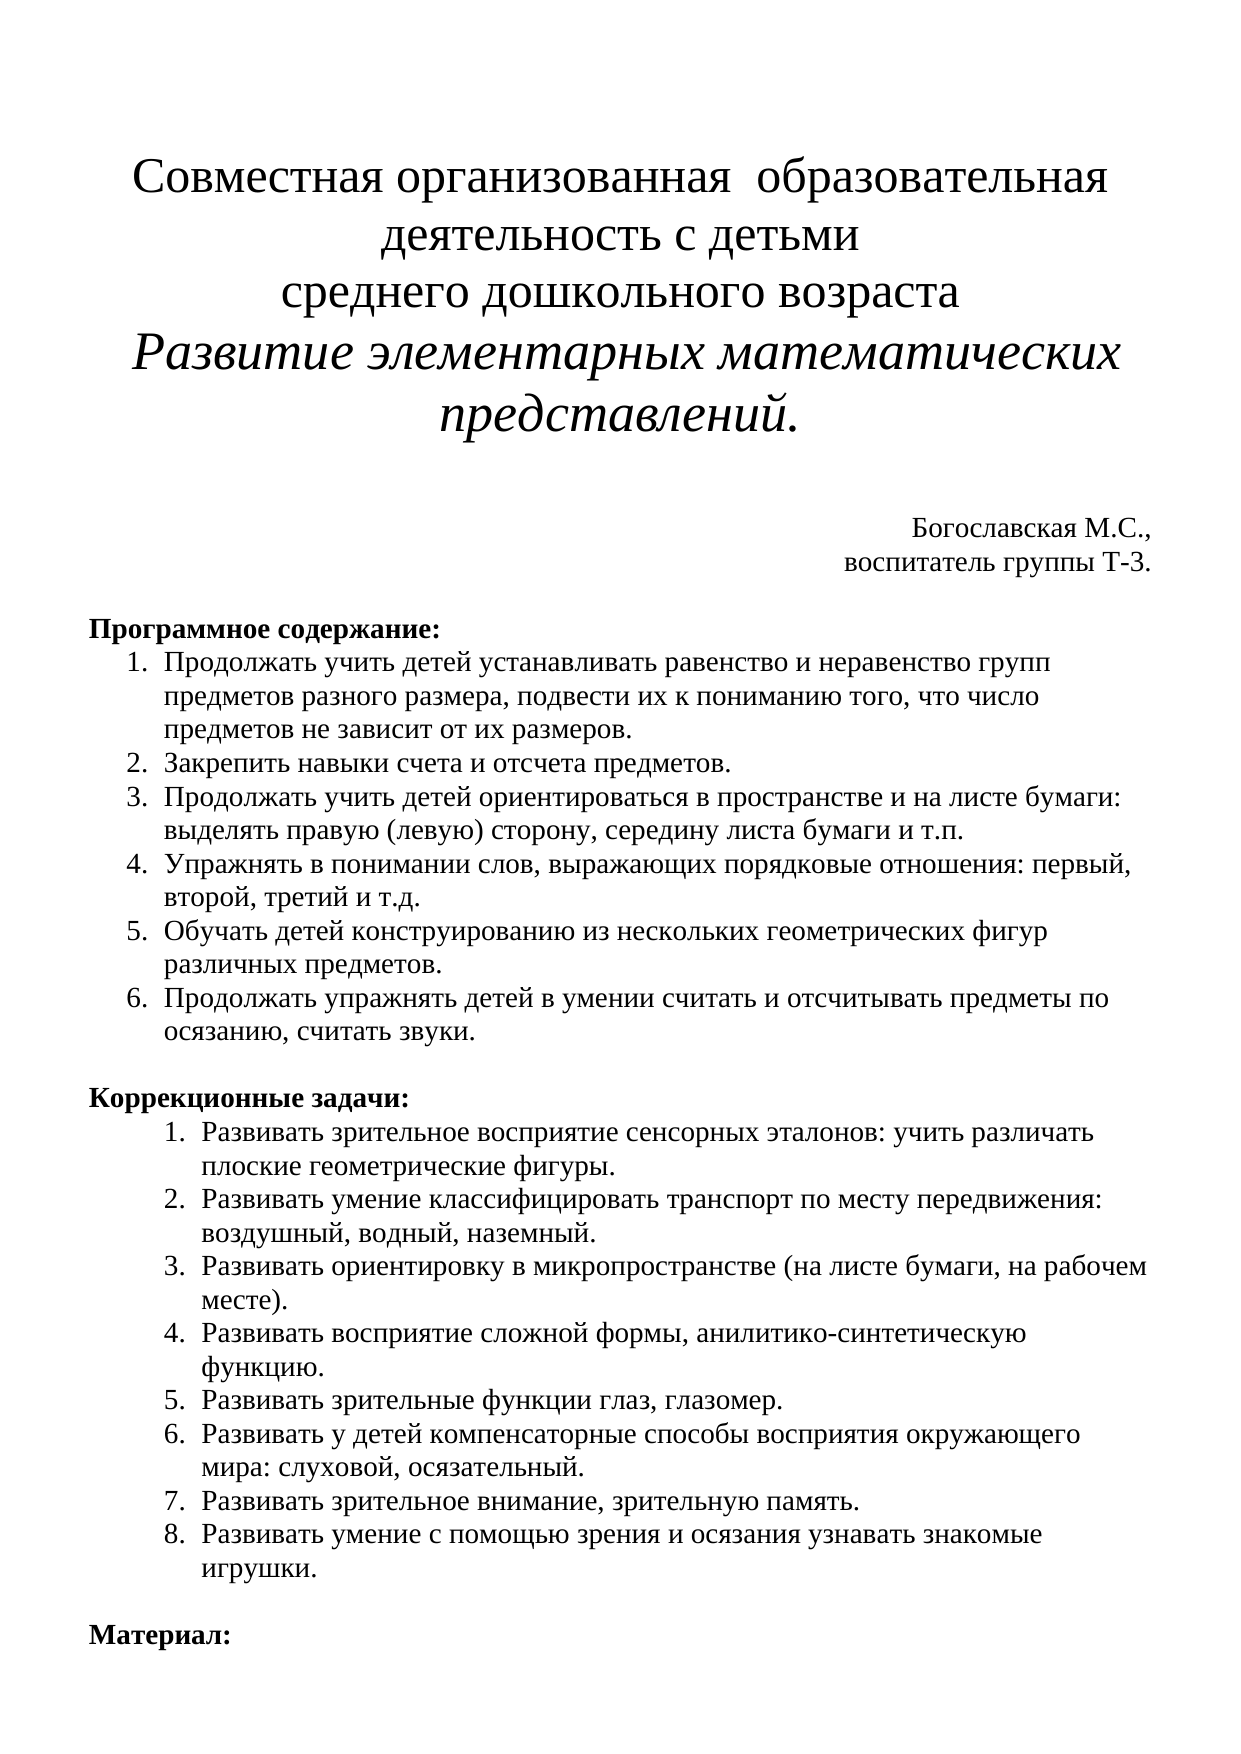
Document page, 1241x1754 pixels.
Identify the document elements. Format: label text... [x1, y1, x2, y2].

list Закрепить навыки счета и отсчета предметов. [126, 745, 1152, 779]
list Развивать зрительные функции глаз, глазомер. [164, 1382, 1152, 1416]
list Развивать восприятие сложной формы, анилитико-синтетическую функцию. [164, 1315, 1152, 1382]
list Продолжать упражнять детей в умении считать и отсчитывать предметы по осязанию, считать звуки. [126, 980, 1152, 1047]
text среднего дошкольного возраста [89, 261, 1152, 319]
list Обучать детей конструированию из нескольких геометрических фигур различных предметов. [126, 913, 1152, 980]
list Упражнять в понимании слов, выражающих порядковые отношения: первый, второй, третий и т.д. [126, 846, 1152, 913]
text Богославская М.С., [89, 510, 1152, 544]
list Развивать умение классифицировать транспорт по месту передвижения: воздушный, водный, наземный. [164, 1181, 1152, 1248]
text Материал: [89, 1617, 1152, 1651]
list Развивать у детей компенсаторные способы восприятия окружающего мира: слуховой, осязательный. [164, 1416, 1152, 1483]
list Развивать зрительное восприятие сенсорных эталонов: учить различать плоские геометрические фигуры. [164, 1114, 1152, 1181]
text Программное содержание: [89, 611, 1152, 644]
list Развивать зрительное внимание, зрительную память. [164, 1483, 1152, 1517]
list Развивать ориентировку в микропространстве (на листе бумаги, на рабочем месте). [164, 1248, 1152, 1315]
list Продолжать учить детей ориентироваться в пространстве и на листе бумаги: выделять правую (левую) сторону, середину листа бумаги и т.п. [126, 779, 1152, 846]
text воспитатель группы Т-3. [89, 544, 1152, 577]
text Коррекционные задачи: [89, 1081, 1152, 1114]
text Развитие элементарных математических представлений. [89, 319, 1152, 443]
list Продолжать учить детей устанавливать равенство и неравенство групп предметов разного размера, подвести их к пониманию того, что число предметов не зависит от их размеров. [126, 644, 1152, 745]
text Совместная организованная образовательная деятельность с детьми [89, 146, 1152, 261]
list Развивать умение с помощью зрения и осязания узнавать знакомые игрушки. [164, 1517, 1152, 1584]
